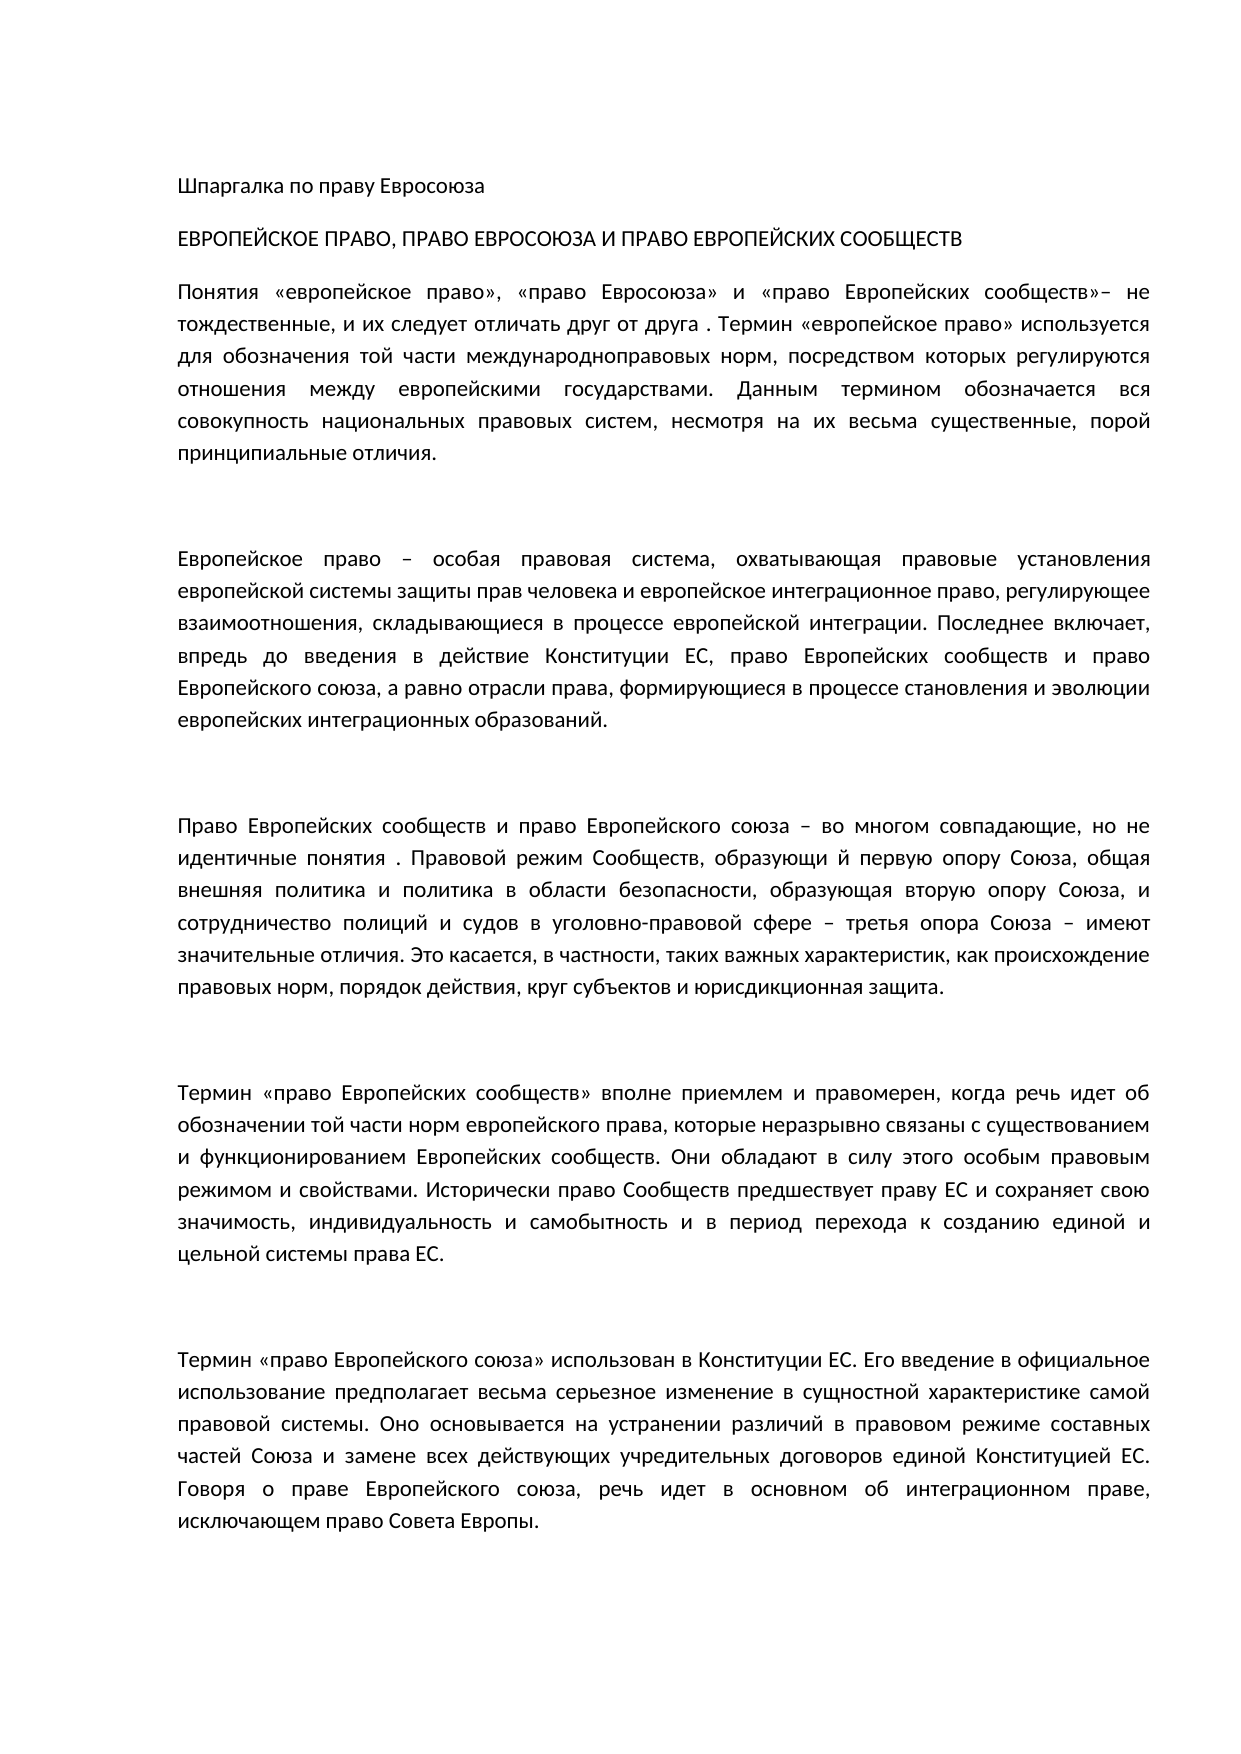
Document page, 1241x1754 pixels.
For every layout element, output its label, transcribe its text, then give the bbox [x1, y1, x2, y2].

text Понятия «европейское право», «право Евросоюза» и «право Европейских сообществ»– не тождественные, и их следует отличать друг от друга . Термин «европейское право» используется для обозначения той части международноправовых норм, посредством которых регулируются отношения между европейскими государствами. Данным термином обозначается вся совокупность национальных правовых систем, несмотря на их весьма существенные, порой принципиальные отличия. [177, 277, 1152, 466]
text Право Европейских сообществ и право Европейского союза – во многом совпадающие, но не идентичные понятия . Правовой режим Сообществ, образующи й первую опору Союза, общая внешняя политика и политика в области безопасности, образующая вторую опору Союза, и сотрудничество полиций и судов в уголовно-правовой сфере – третья опора Союза – имеют значительные отличия. Это касается, в частности, таких важных характеристик, как происхождение правовых норм, порядок действия, круг субъектов и юрисдикционная защита. [177, 811, 1152, 1000]
text Термин «право Европейского союза» использован в Конституции ЕС. Его введение в официальное использование предполагает весьма серьезное изменение в сущностной характеристике самой правовой системы. Оно основывается на устранении различий в правовом режиме составных частей Союза и замене всех действующих учредительных договоров единой Конституцией ЕС. Говоря о праве Европейского союза, речь идет в основном об интеграционном праве, исключающем право Совета Европы. [177, 1345, 1152, 1534]
text Термин «право Европейских сообществ» вполне приемлем и правомерен, когда речь идет об обозначении той части норм европейского права, которые неразрывно связаны с существованием и функционированием Европейских сообществ. Они обладают в силу этого особым правовым режимом и свойствами. Исторически право Сообществ предшествует праву ЕС и сохраняет свою значимость, индивидуальность и самобытность и в период перехода к созданию единой и цельной системы права ЕС. [177, 1078, 1152, 1267]
text ЕВРОПЕЙСКОЕ ПРАВО, ПРАВО ЕВРОСОЮЗА И ПРАВО ЕВРОПЕЙСКИХ СООБЩЕСТВ [177, 224, 1152, 252]
text Европейское право – особая правовая система, охватывающая правовые установления европейской системы защиты прав человека и европейское интеграционное право, регулирующее взаимоотношения, складывающиеся в процессе европейской интеграции. Последнее включает, впредь до введения в действие Конституции ЕС, право Европейских сообществ и право Европейского союза, а равно отрасли права, формирующиеся в процессе становления и эволюции европейских интеграционных образований. [177, 544, 1152, 733]
text Шпаргалка по праву Евросоюза [177, 171, 1152, 199]
